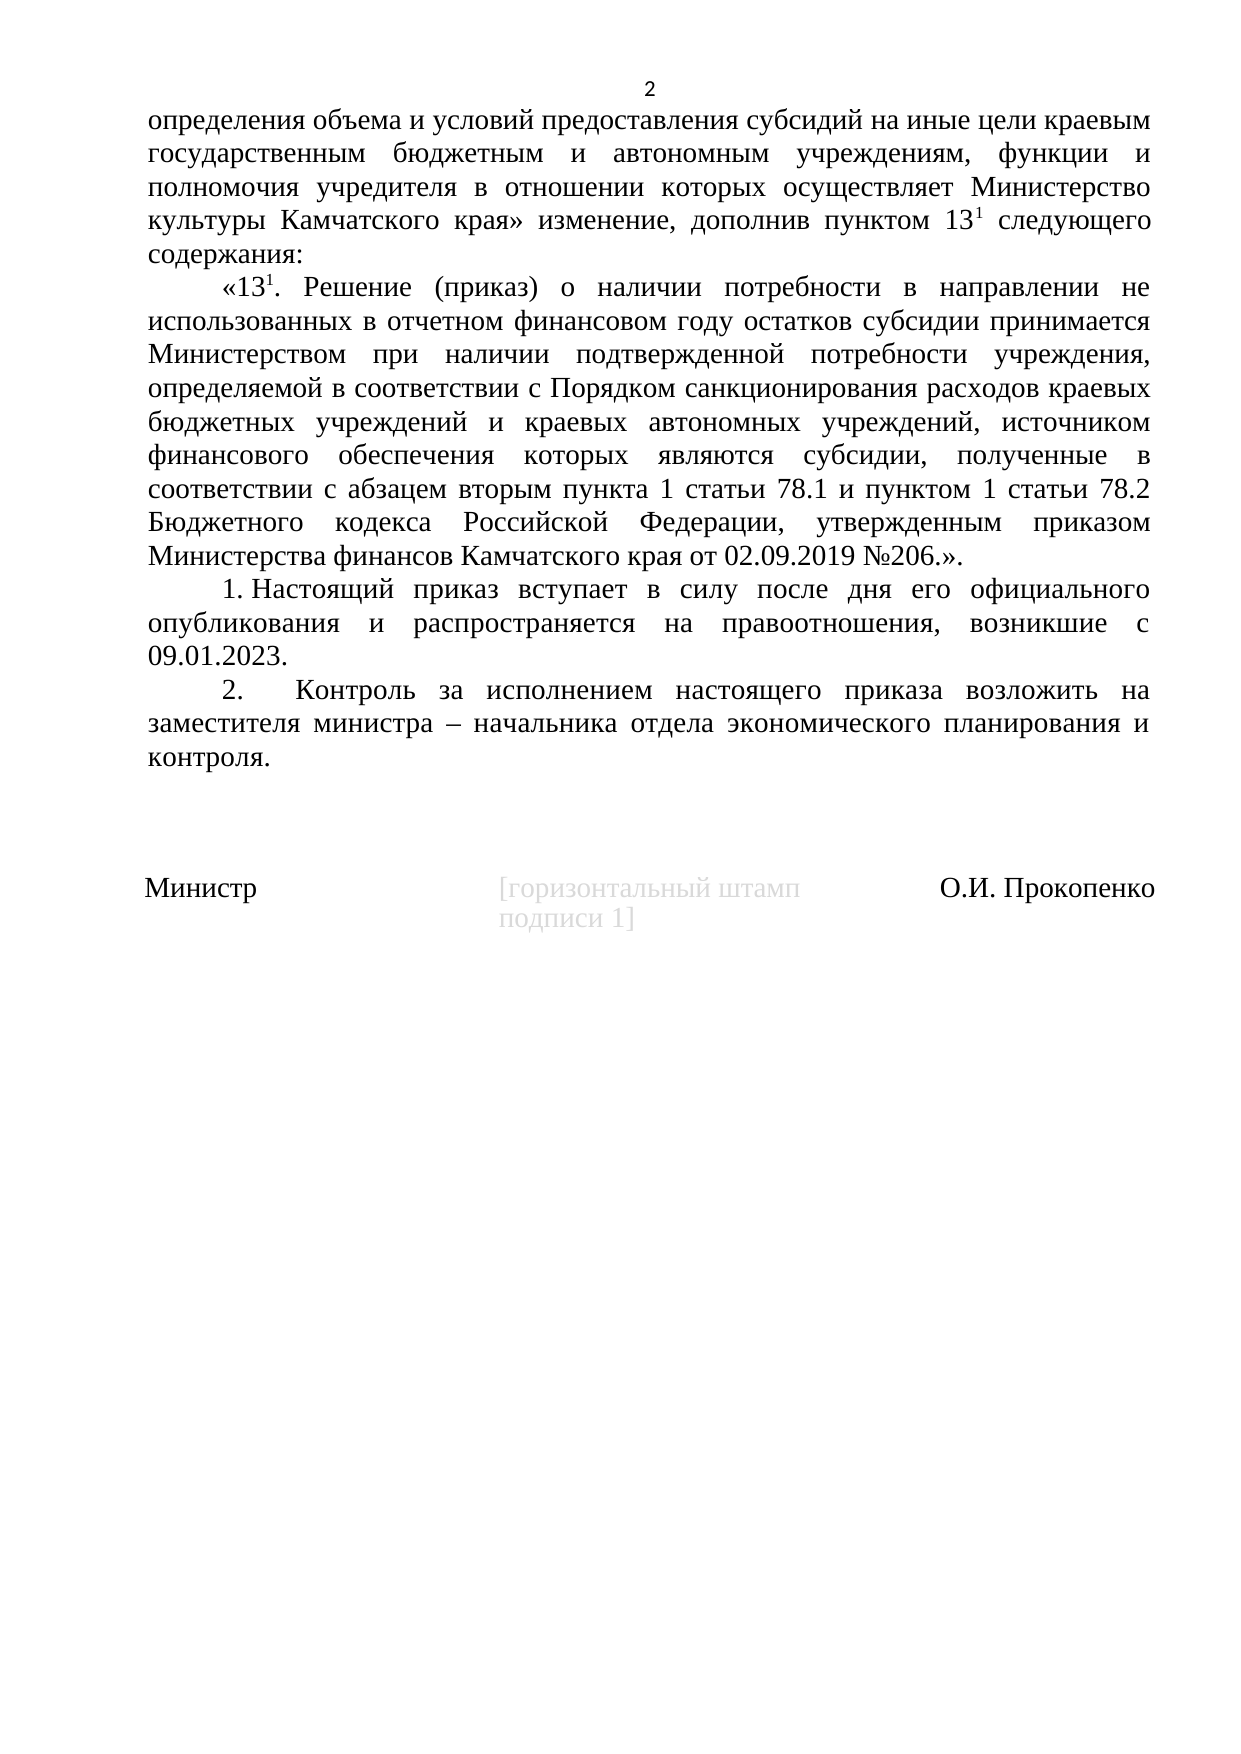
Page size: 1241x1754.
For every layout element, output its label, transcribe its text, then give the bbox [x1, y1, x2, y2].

table_header [горизонтальный штамп подписи 1] [487, 873, 827, 934]
list Контроль за исполнением настоящего приказа возложить на заместителя министра – начальника отдела экономического планирования и контроля. [148, 672, 1152, 773]
list «131. Решение (приказ) о наличии потребности в направлении не использованных в отчетном финансовом году остатков субсидии принимается Министерством при наличии подтвержденной потребности учреждения, определяемой в соответствии с Порядком санкционирования расходов краевых бюджетных учреждений и краевых автономных учреждений, источником финансового обеспечения которых являются субсидии, полученные в соответствии с абзацем вторым пункта 1 статьи 78.1 и пунктом 1 статьи 78.2 Бюджетного кодекса Российской Федерации, утвержденным приказом Министерства финансов Камчатского края от 02.09.2019 №206.». [148, 269, 1152, 571]
table_header Министр [133, 873, 487, 934]
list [148, 102, 1152, 269]
list Настоящий приказ вступает в силу после дня его официального опубликования и распространяется на правоотношения, возникшие с 09.01.2023. [148, 571, 1152, 672]
table_header О.И. Прокопенко [827, 873, 1167, 934]
